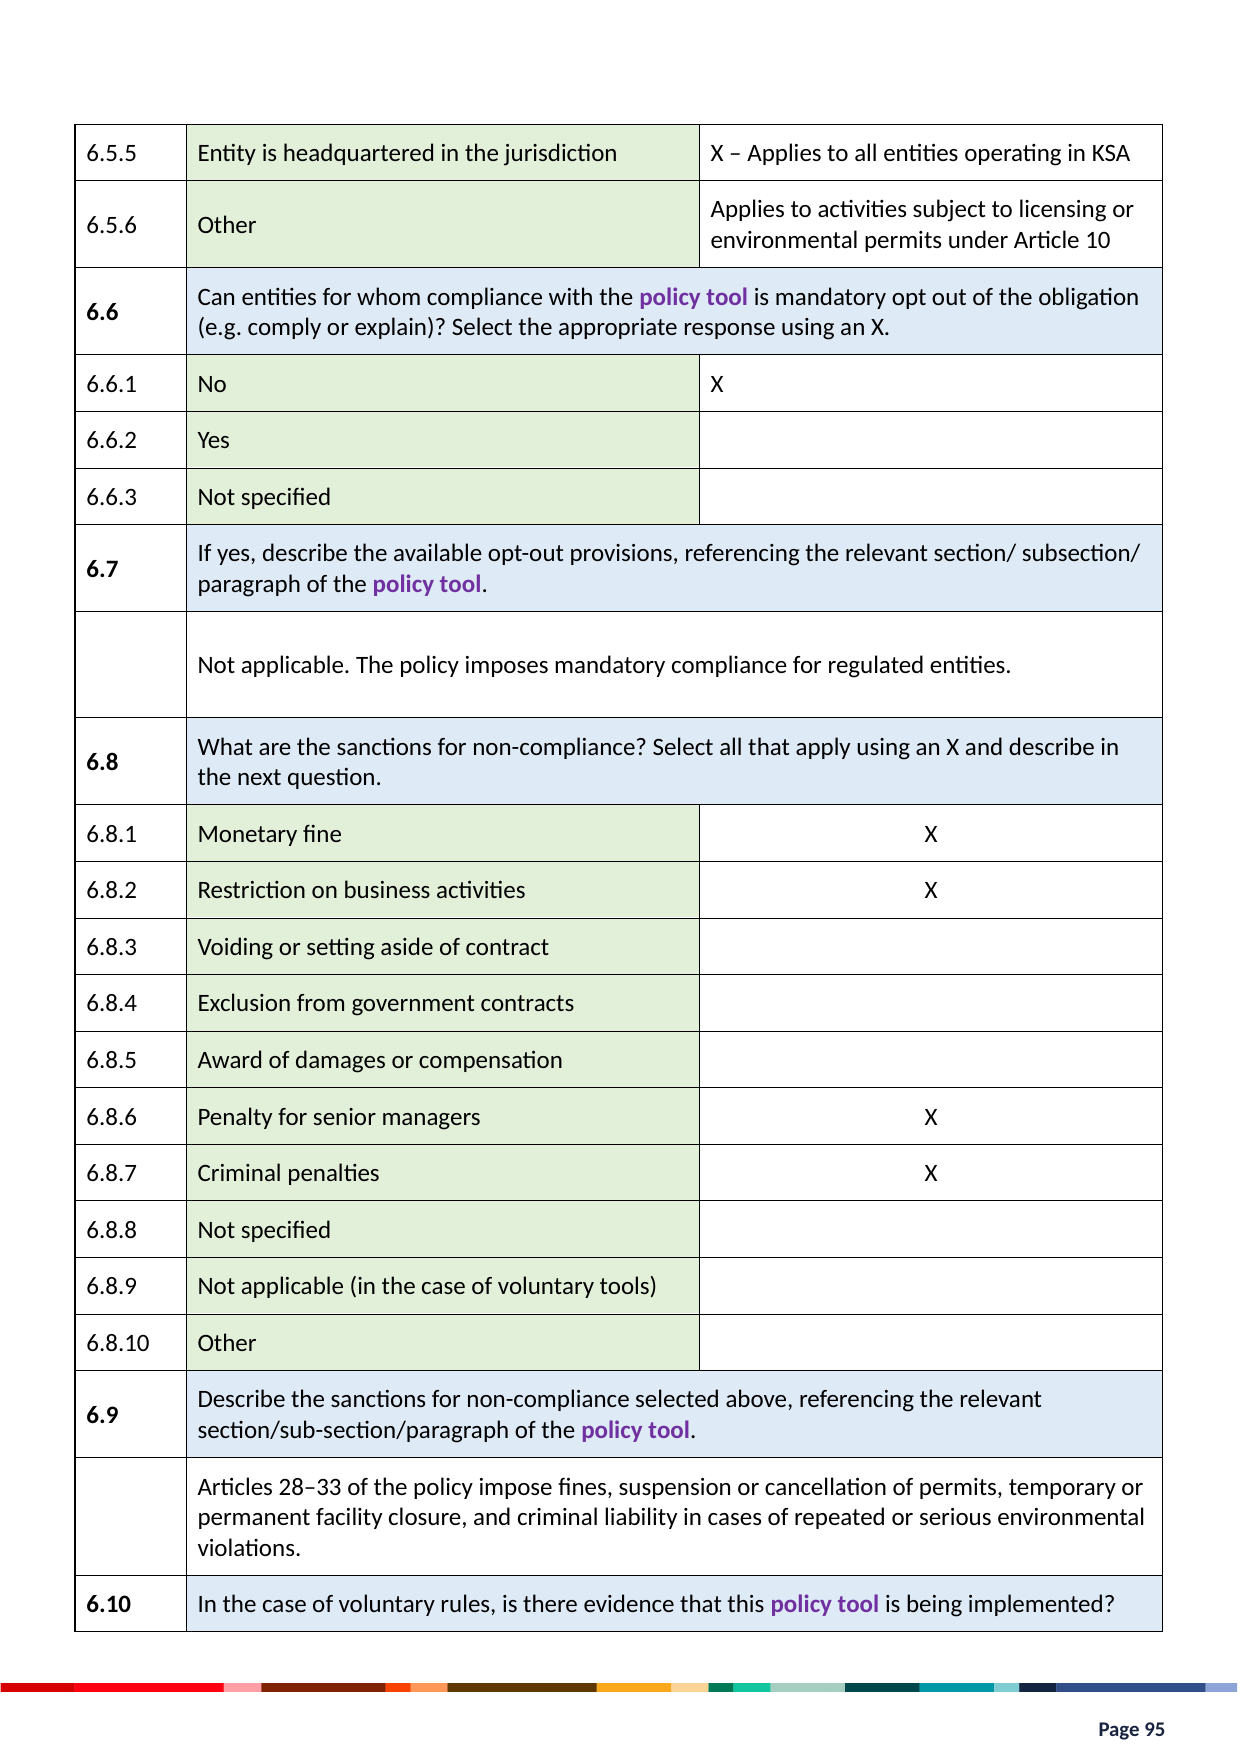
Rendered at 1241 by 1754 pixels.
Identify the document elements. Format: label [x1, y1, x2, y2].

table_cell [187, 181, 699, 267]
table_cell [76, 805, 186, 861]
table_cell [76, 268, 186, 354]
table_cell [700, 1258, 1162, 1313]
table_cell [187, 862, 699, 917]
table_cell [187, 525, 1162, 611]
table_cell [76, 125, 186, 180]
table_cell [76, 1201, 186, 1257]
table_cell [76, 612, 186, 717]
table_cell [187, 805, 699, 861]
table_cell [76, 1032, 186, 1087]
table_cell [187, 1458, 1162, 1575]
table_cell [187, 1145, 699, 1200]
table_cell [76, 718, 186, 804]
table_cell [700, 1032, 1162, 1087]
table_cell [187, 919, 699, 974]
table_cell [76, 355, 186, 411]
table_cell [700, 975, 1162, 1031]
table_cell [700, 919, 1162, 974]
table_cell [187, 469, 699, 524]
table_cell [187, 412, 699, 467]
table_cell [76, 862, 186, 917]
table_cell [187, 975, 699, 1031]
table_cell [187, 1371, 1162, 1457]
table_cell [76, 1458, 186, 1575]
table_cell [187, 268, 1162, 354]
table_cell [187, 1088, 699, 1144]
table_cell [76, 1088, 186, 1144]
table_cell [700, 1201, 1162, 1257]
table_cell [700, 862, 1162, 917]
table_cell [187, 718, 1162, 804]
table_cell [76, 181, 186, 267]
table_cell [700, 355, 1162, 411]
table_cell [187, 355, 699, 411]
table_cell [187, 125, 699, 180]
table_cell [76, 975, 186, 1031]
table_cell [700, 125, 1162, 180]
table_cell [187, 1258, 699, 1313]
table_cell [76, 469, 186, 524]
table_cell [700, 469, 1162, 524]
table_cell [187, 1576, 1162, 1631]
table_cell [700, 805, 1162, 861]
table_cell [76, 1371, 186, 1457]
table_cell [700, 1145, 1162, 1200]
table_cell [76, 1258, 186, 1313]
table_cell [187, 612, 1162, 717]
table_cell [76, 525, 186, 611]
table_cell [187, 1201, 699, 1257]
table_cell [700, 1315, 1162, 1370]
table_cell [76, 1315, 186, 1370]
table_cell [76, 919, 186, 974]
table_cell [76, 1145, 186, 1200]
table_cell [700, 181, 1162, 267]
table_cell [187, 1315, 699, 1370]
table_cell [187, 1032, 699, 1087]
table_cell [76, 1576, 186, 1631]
picture [0, 1683, 1236, 1692]
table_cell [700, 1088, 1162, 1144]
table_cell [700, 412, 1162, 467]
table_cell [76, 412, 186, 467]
